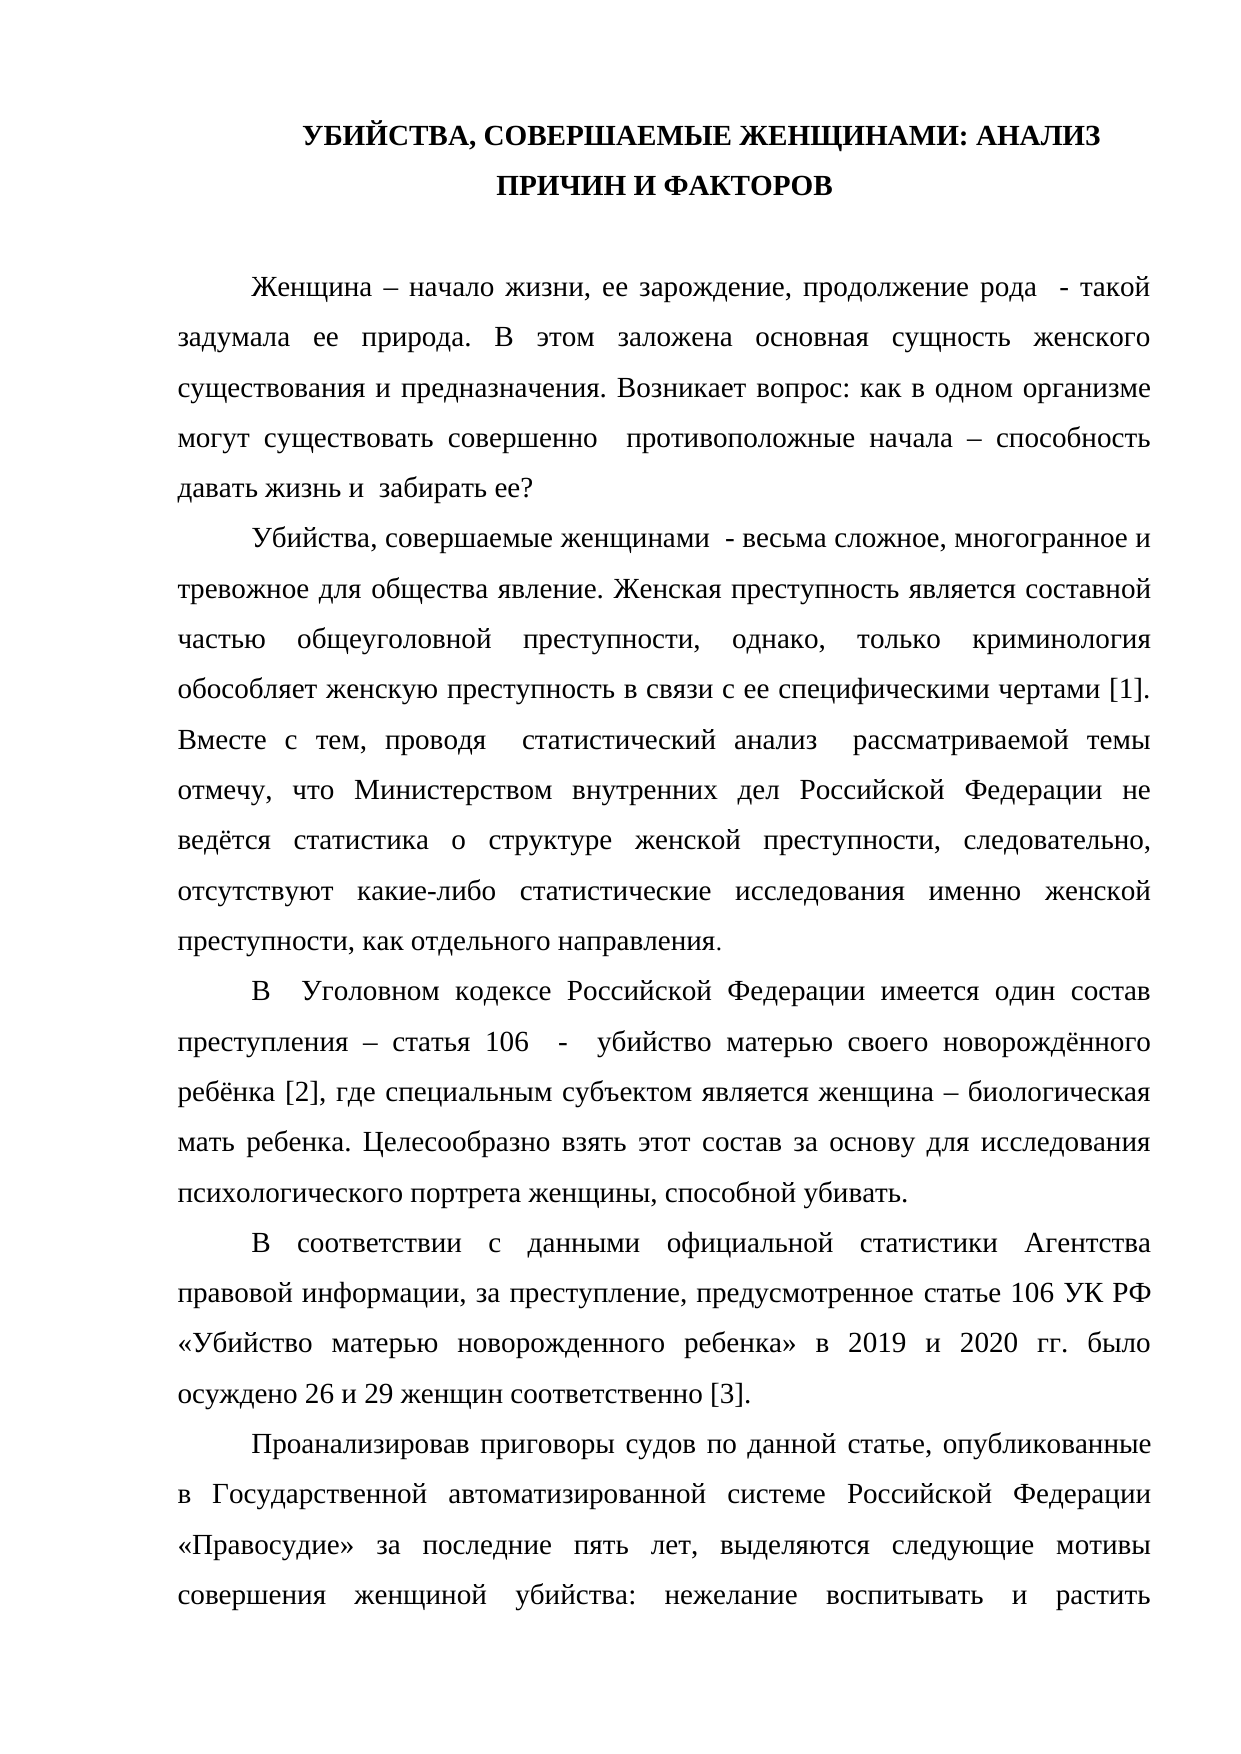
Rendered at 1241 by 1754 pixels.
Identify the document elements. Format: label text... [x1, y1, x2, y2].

text В соответствии с данными официальной статистики Агентства правовой информации, за преступление, предусмотренное статье 106 УК РФ «Убийство матерью новорожденного ребенка» в 2019 и 2020 гг. было осуждено 26 и 29 женщин соответственно [3]. [177, 1225, 1152, 1409]
text УБИЙСТВА, СОВЕРШАЕМЫЕ ЖЕНЩИНАМИ: АНАЛИЗ ПРИЧИН И ФАКТОРОВ [177, 118, 1152, 202]
text Женщина – начало жизни, ее зарождение, продолжение рода - такой задумала ее природа. В этом заложена основная сущность женского существования и предназначения. Возникает вопрос: как в одном организме могут существовать совершенно противоположные начала – способность давать жизнь и забирать ее? [177, 269, 1152, 504]
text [177, 1426, 1152, 1611]
text Убийства, совершаемые женщинами - весьма сложное, многогранное и тревожное для общества явление. Женская преступность является составной частью общеуголовной преступности, однако, только криминология обособляет женскую преступность в связи с ее специфическими чертами [1]. Вместе с тем, проводя статистический анализ рассматриваемой темы отмечу, что Министерством внутренних дел Российской Федерации не ведётся статистика о структуре женской преступности, следовательно, отсутствуют какие-либо статистические исследования именно женской преступности, как отдельного направления. [177, 521, 1152, 957]
text В Уголовном кодексе Российской Федерации имеется один состав преступления – статья 106 - убийство матерью своего новорождённого ребёнка [2], где специальным субъектом является женщина – биологическая мать ребенка. Целесообразно взять этот состав за основу для исследования психологического портрета женщины, способной убивать. [177, 973, 1152, 1208]
